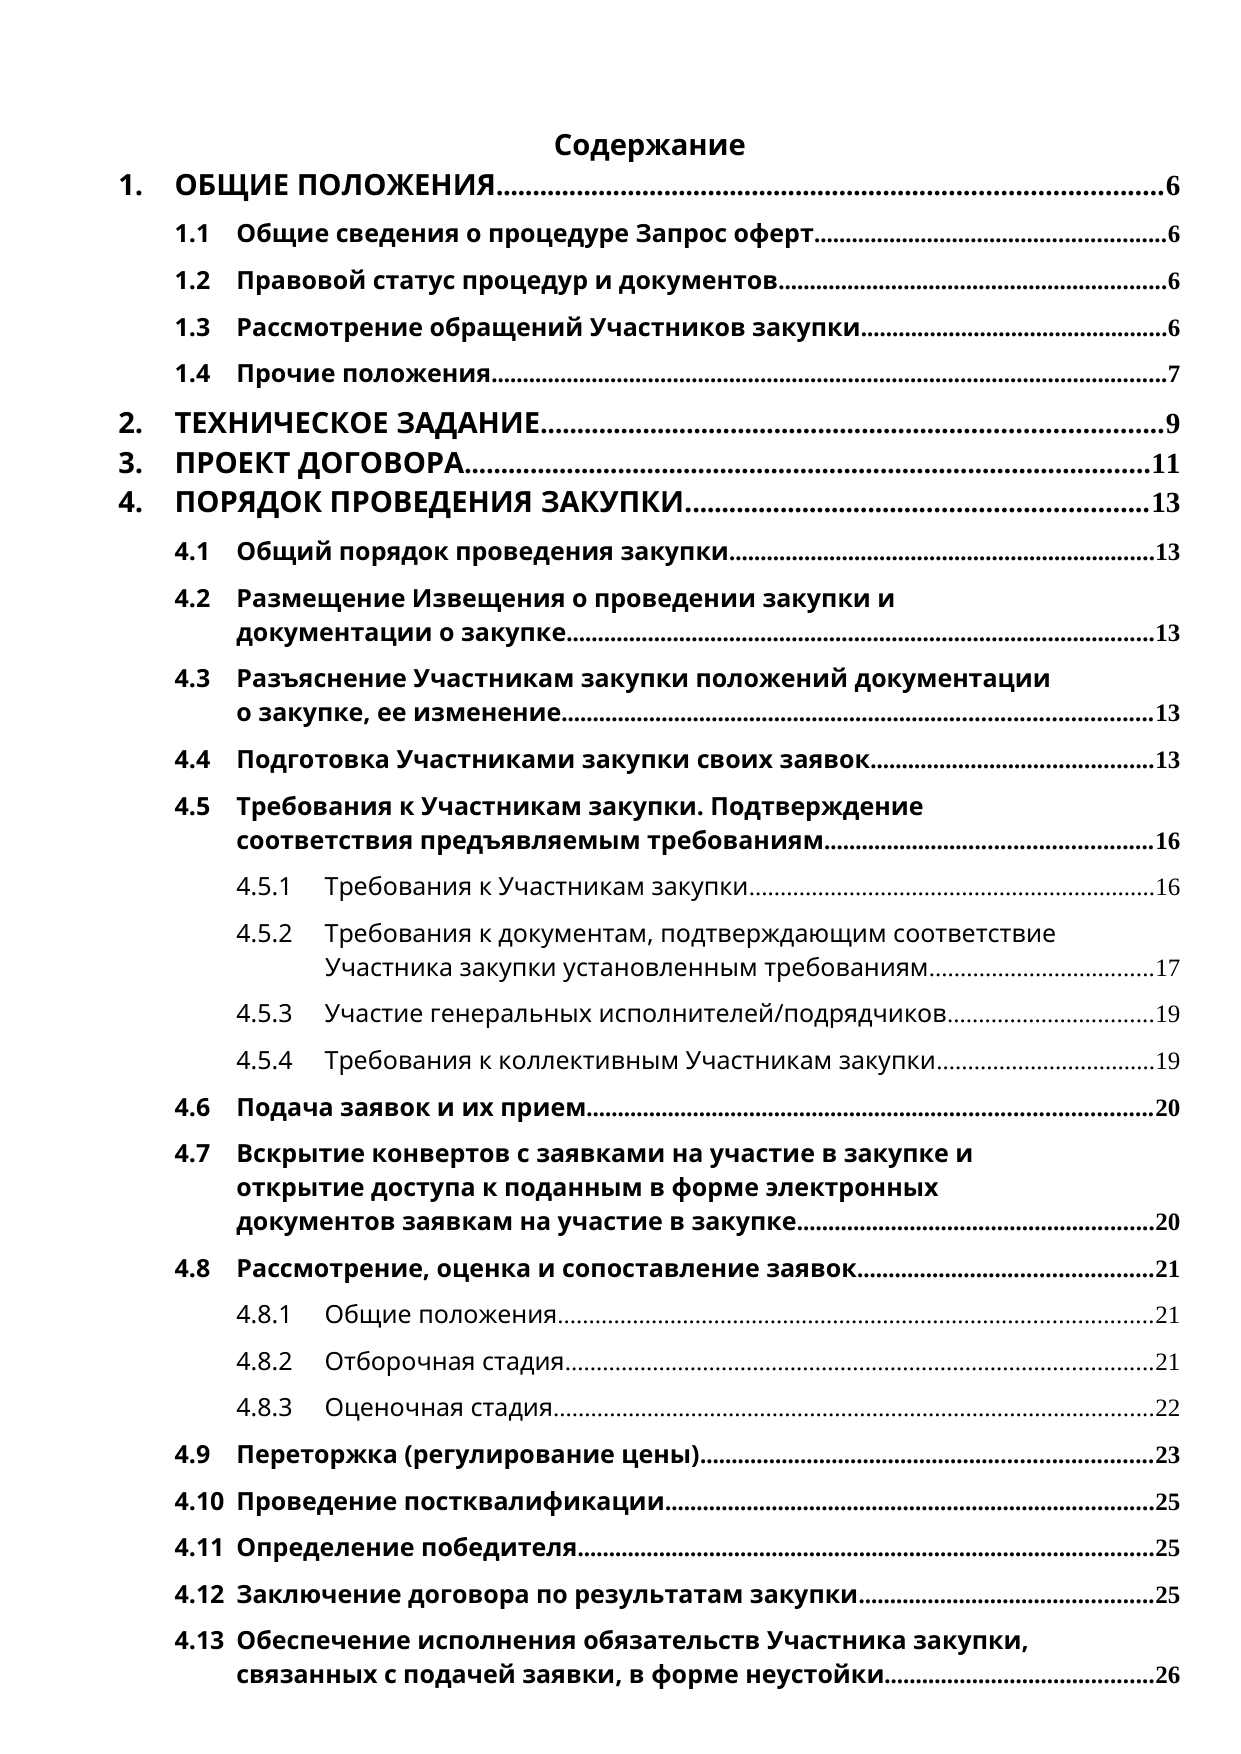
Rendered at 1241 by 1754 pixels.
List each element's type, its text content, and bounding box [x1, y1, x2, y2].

text 4.8 Рассмотрение, оценка и сопоставление заявок 21 [174, 1250, 1063, 1284]
text Содержание [118, 124, 1181, 164]
text 3. Проект договора 11 [118, 442, 1063, 482]
text 4. Порядок проведения закупки. 13 [118, 482, 1063, 521]
text 1.3 Рассмотрение обращений Участников закупки 6 [174, 309, 1063, 343]
text 4.1 Общий порядок проведения закупки 13 [174, 534, 1063, 568]
text 4.5.3 Участие генеральных исполнителей/подрядчиков 19 [236, 996, 1063, 1030]
text 4.5 Требования к Участникам закупки. Подтверждение соответствия предъявляемым требованиям 16 [174, 788, 1063, 856]
text 4.12 Заключение договора по результатам закупки 25 [174, 1576, 1063, 1610]
text 4.5.2 Требования к документам, подтверждающим соответствие Участника закупки установленным требованиям 17 [236, 915, 1063, 983]
text 4.10 Проведение постквалификации 25 [174, 1483, 1063, 1517]
text 4.13 Обеспечение исполнения обязательств Участника закупки, связанных с подачей заявки, в форме неустойки 26 [174, 1623, 1063, 1691]
text 4.9 Переторжка (регулирование цены) 23 [174, 1437, 1063, 1471]
text 4.2 Размещение Извещения о проведении закупки и документации о закупке 13 [174, 580, 1063, 648]
text 4.8.1 Общие положения 21 [236, 1297, 1063, 1331]
text 1. Общие положения 6 [118, 164, 1063, 203]
text 4.4 Подготовка Участниками закупки своих заявок 13 [174, 742, 1063, 776]
text 1.2 Правовой статус процедур и документов 6 [174, 263, 1063, 297]
text 2. Техническое задание 9 [118, 402, 1063, 442]
text 4.3 Разъяснение Участникам закупки положений документации о закупке, ее изменение 13 [174, 661, 1063, 729]
text 4.5.1 Требования к Участникам закупки 16 [236, 869, 1063, 903]
text 4.6 Подача заявок и их прием 20 [174, 1089, 1063, 1123]
text 4.5.4 Требования к коллективным Участникам закупки 19 [236, 1043, 1063, 1077]
text 4.7 Вскрытие конвертов с заявками на участие в закупке и открытие доступа к поданным в форме электронных документов заявкам на участие в закупке 20 [174, 1136, 1063, 1238]
text 4.11 Определение победителя 25 [174, 1530, 1063, 1564]
text 1.1 Общие сведения о процедуре Запрос оферт 6 [174, 216, 1063, 250]
text 4.8.2 Отборочная стадия 21 [236, 1343, 1063, 1378]
text 1.4 Прочие положения 7 [174, 356, 1063, 390]
text 4.8.3 Оценочная стадия 22 [236, 1390, 1063, 1424]
